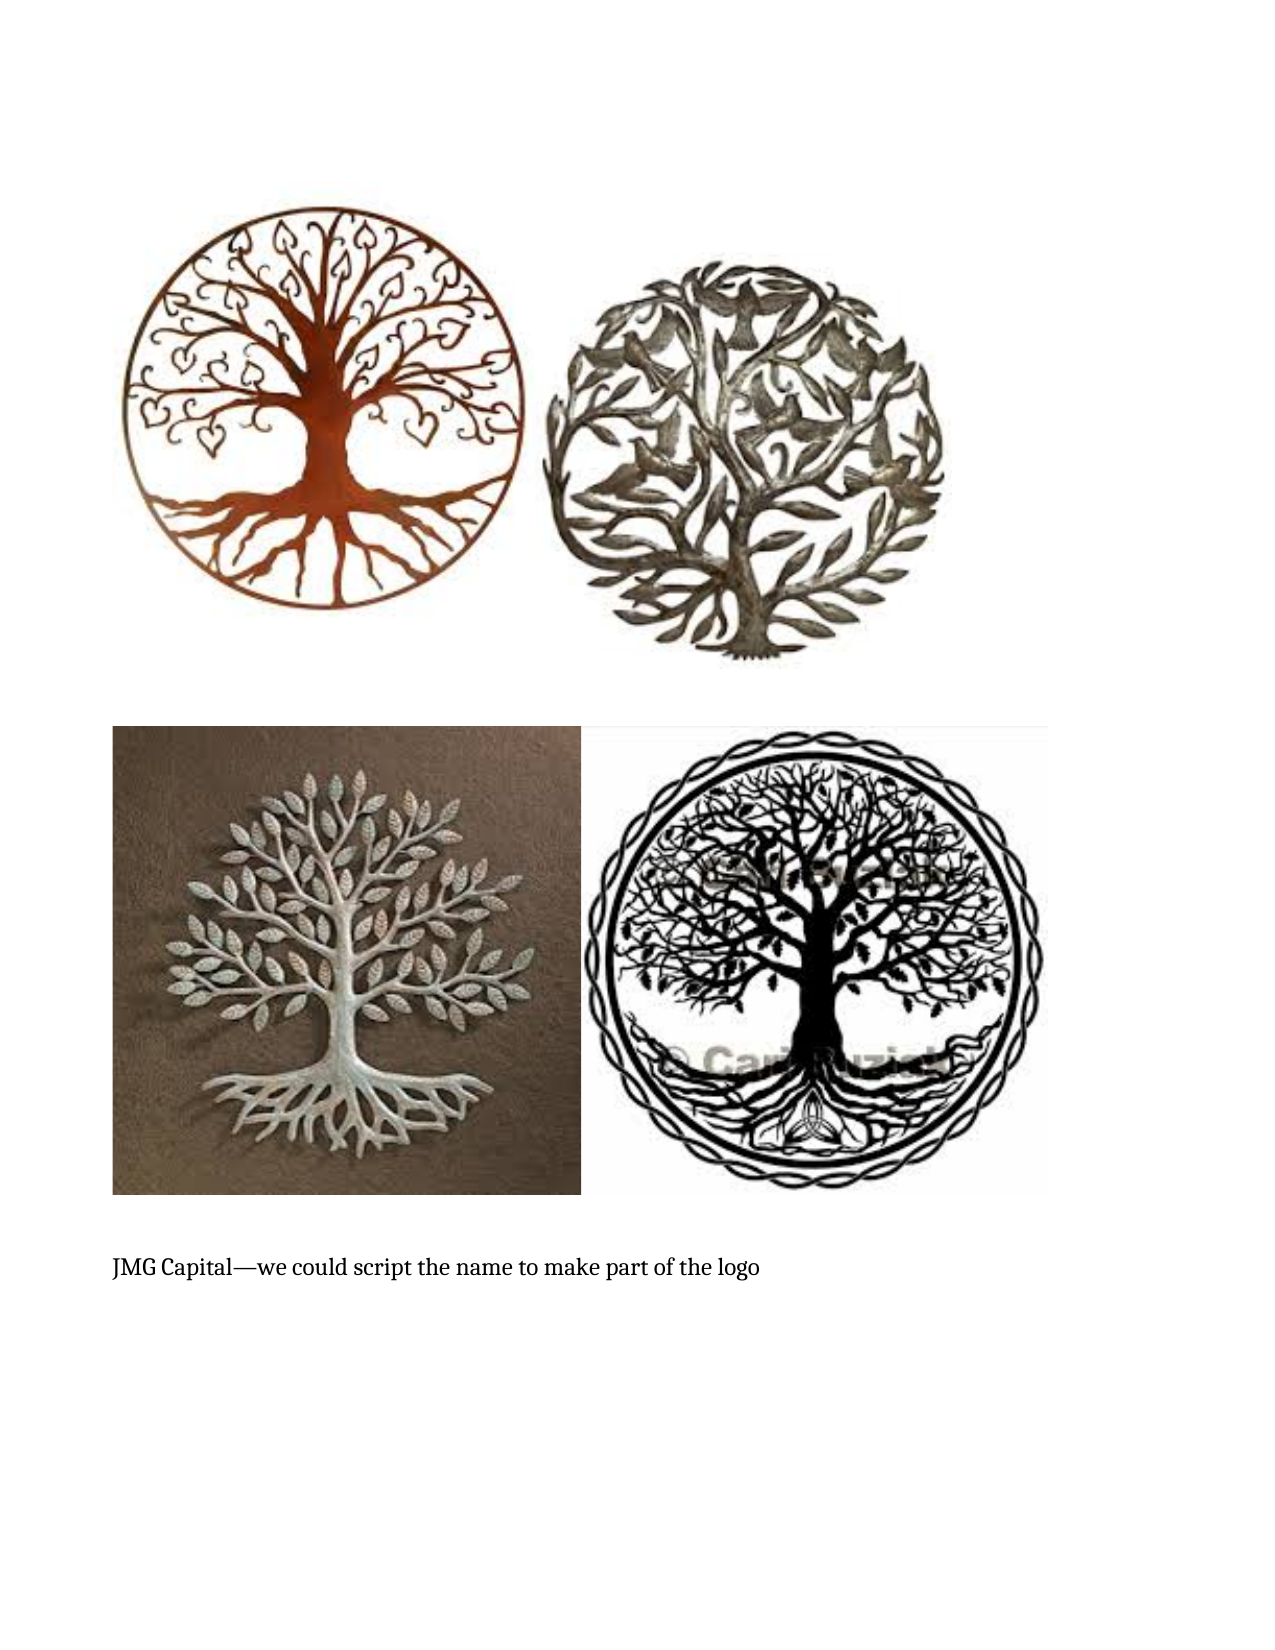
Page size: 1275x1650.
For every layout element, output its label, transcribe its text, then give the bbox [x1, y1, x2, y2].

picture [112, 150, 953, 669]
picture [112, 726, 1048, 1195]
text JMG Capital—we could script the name to make part of the logo [112, 1252, 1087, 1281]
